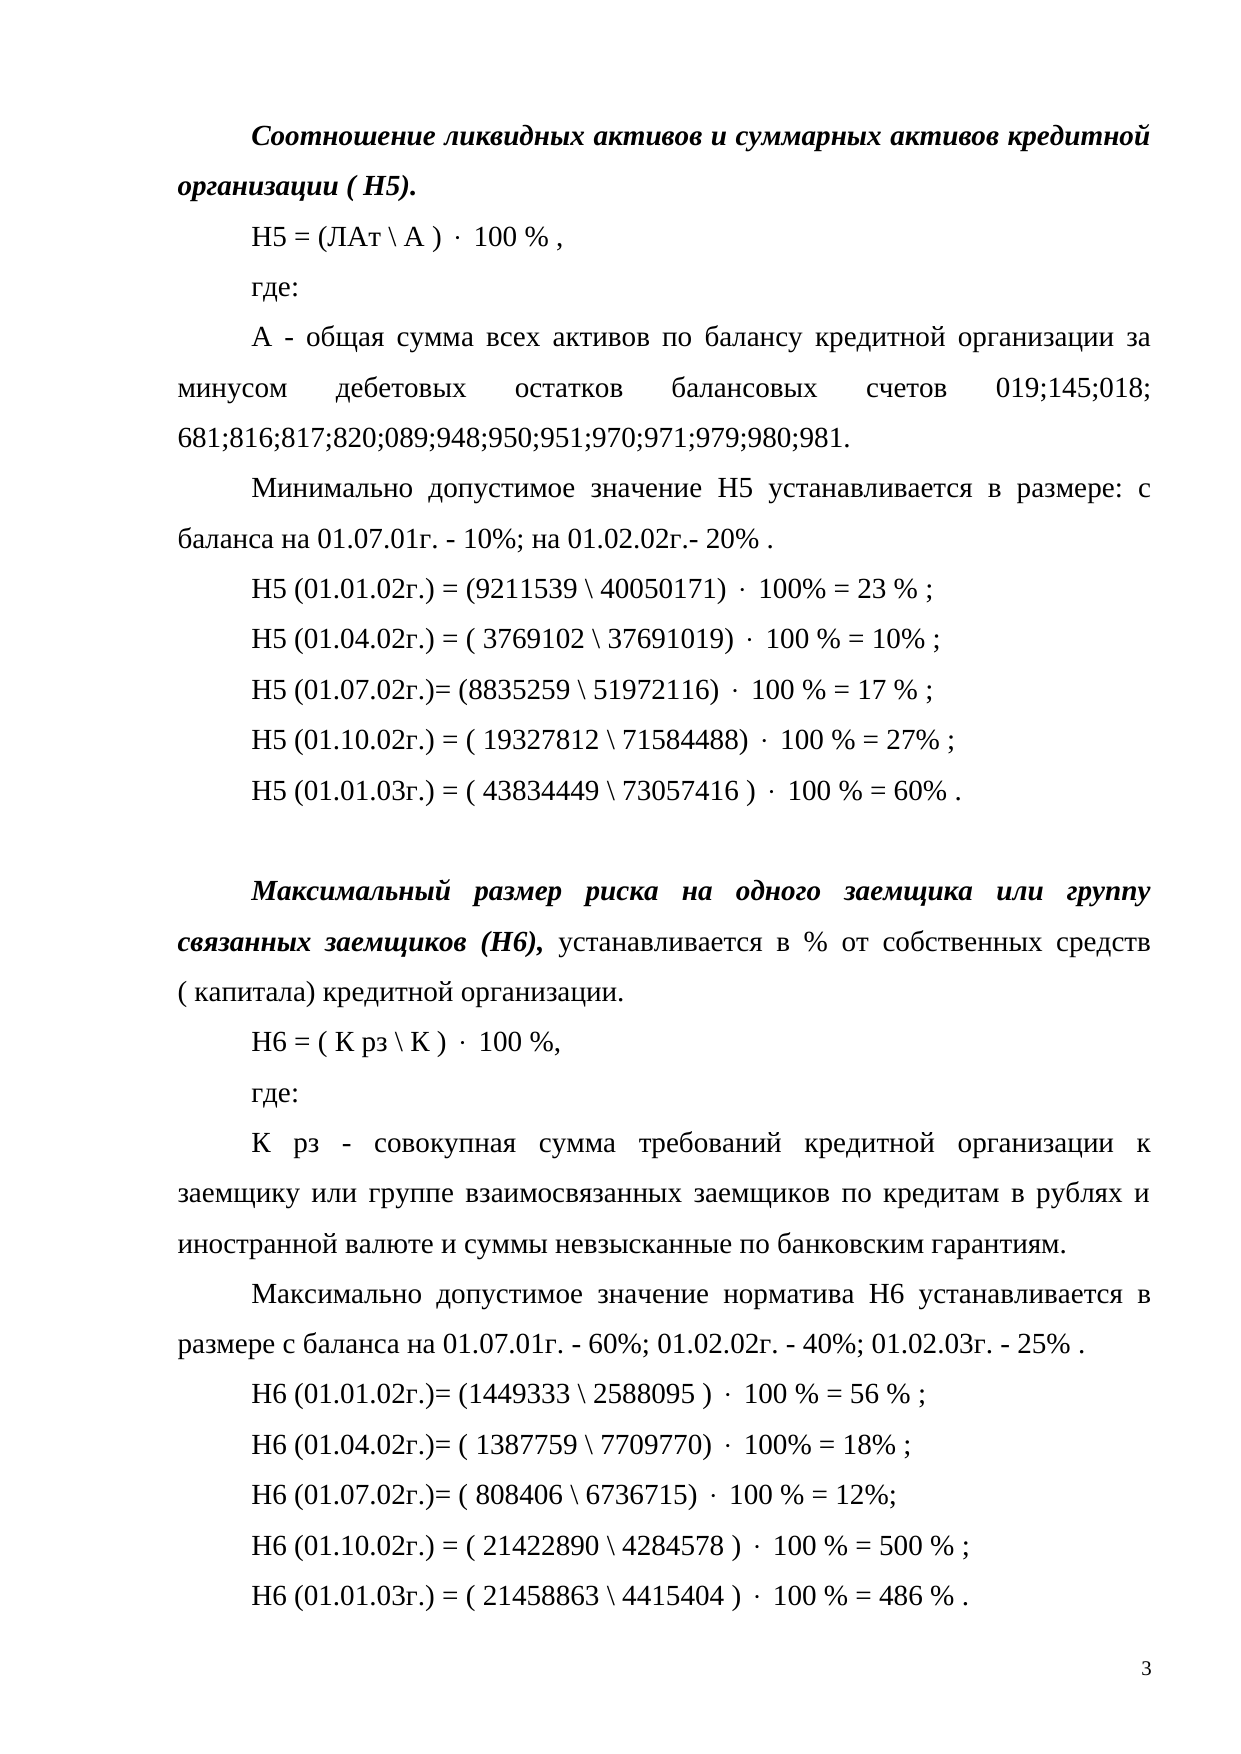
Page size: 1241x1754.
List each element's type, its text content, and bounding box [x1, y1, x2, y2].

list Н6 (01.10.02г.) = ( 21422890 \ 4284578 ) 100 % = 500 % ; [177, 1528, 1152, 1562]
list Н5 (01.01.03г.) = ( 43834449 \ 73057416 ) 100 % = 60% . [177, 773, 1152, 806]
list А - общая сумма всех активов по балансу кредитной организации за минусом дебетовых остатков балансовых счетов 019;145;018; 681;816;817;820;089;948;950;951;970;971;979;980;981. [177, 319, 1152, 454]
list Н5 (01.07.02г.)= (8835259 \ 51972116) 100 % = 17 % ; [177, 672, 1152, 706]
list Н5 = (ЛАт \ А ) 100 % , [177, 219, 1152, 252]
list Максимальный размер риска на одного заемщика или группу связанных заемщиков (Н6), устанавливается в % от собственных средств ( капитала) кредитной организации. [177, 873, 1152, 1008]
list Н6 (01.01.02г.)= (1449333 \ 2588095 ) 100 % = 56 % ; [177, 1377, 1152, 1410]
list Минимально допустимое значение Н5 устанавливается в размере: с баланса на 01.07.01г. - 10%; на 01.02.02г.- 20% . [177, 470, 1152, 554]
list Н6 (01.04.02г.)= ( 1387759 \ 7709770) 100% = 18% ; [177, 1427, 1152, 1461]
list Н6 = ( К рз \ К ) 100 %, [177, 1024, 1152, 1058]
list К рз - совокупная сумма требований кредитной организации к заемщику или группе взаимосвязанных заемщиков по кредитам в рублях и иностранной валюте и суммы невзысканные по банковским гарантиям. [177, 1125, 1152, 1259]
list Н5 (01.10.02г.) = ( 19327812 \ 71584488) 100 % = 27% ; [177, 722, 1152, 756]
list Соотношение ликвидных активов и суммарных активов кредитной организации ( Н5). [177, 118, 1152, 202]
list Н6 (01.07.02г.)= ( 808406 \ 6736715) 100 % = 12%; [177, 1477, 1152, 1511]
list где: [177, 1075, 1152, 1108]
list Н5 (01.04.02г.) = ( 3769102 \ 37691019) 100 % = 10% ; [177, 621, 1152, 655]
list Н5 (01.01.02г.) = (9211539 \ 40050171) 100% = 23 % ; [177, 571, 1152, 605]
list Максимально допустимое значение норматива Н6 устанавливается в размере с баланса на 01.07.01г. - 60%; 01.02.02г. - 40%; 01.02.03г. - 25% . [177, 1276, 1152, 1360]
list где: [177, 269, 1152, 303]
list Н6 (01.01.03г.) = ( 21458863 \ 4415404 ) 100 % = 486 % . [177, 1578, 1152, 1612]
